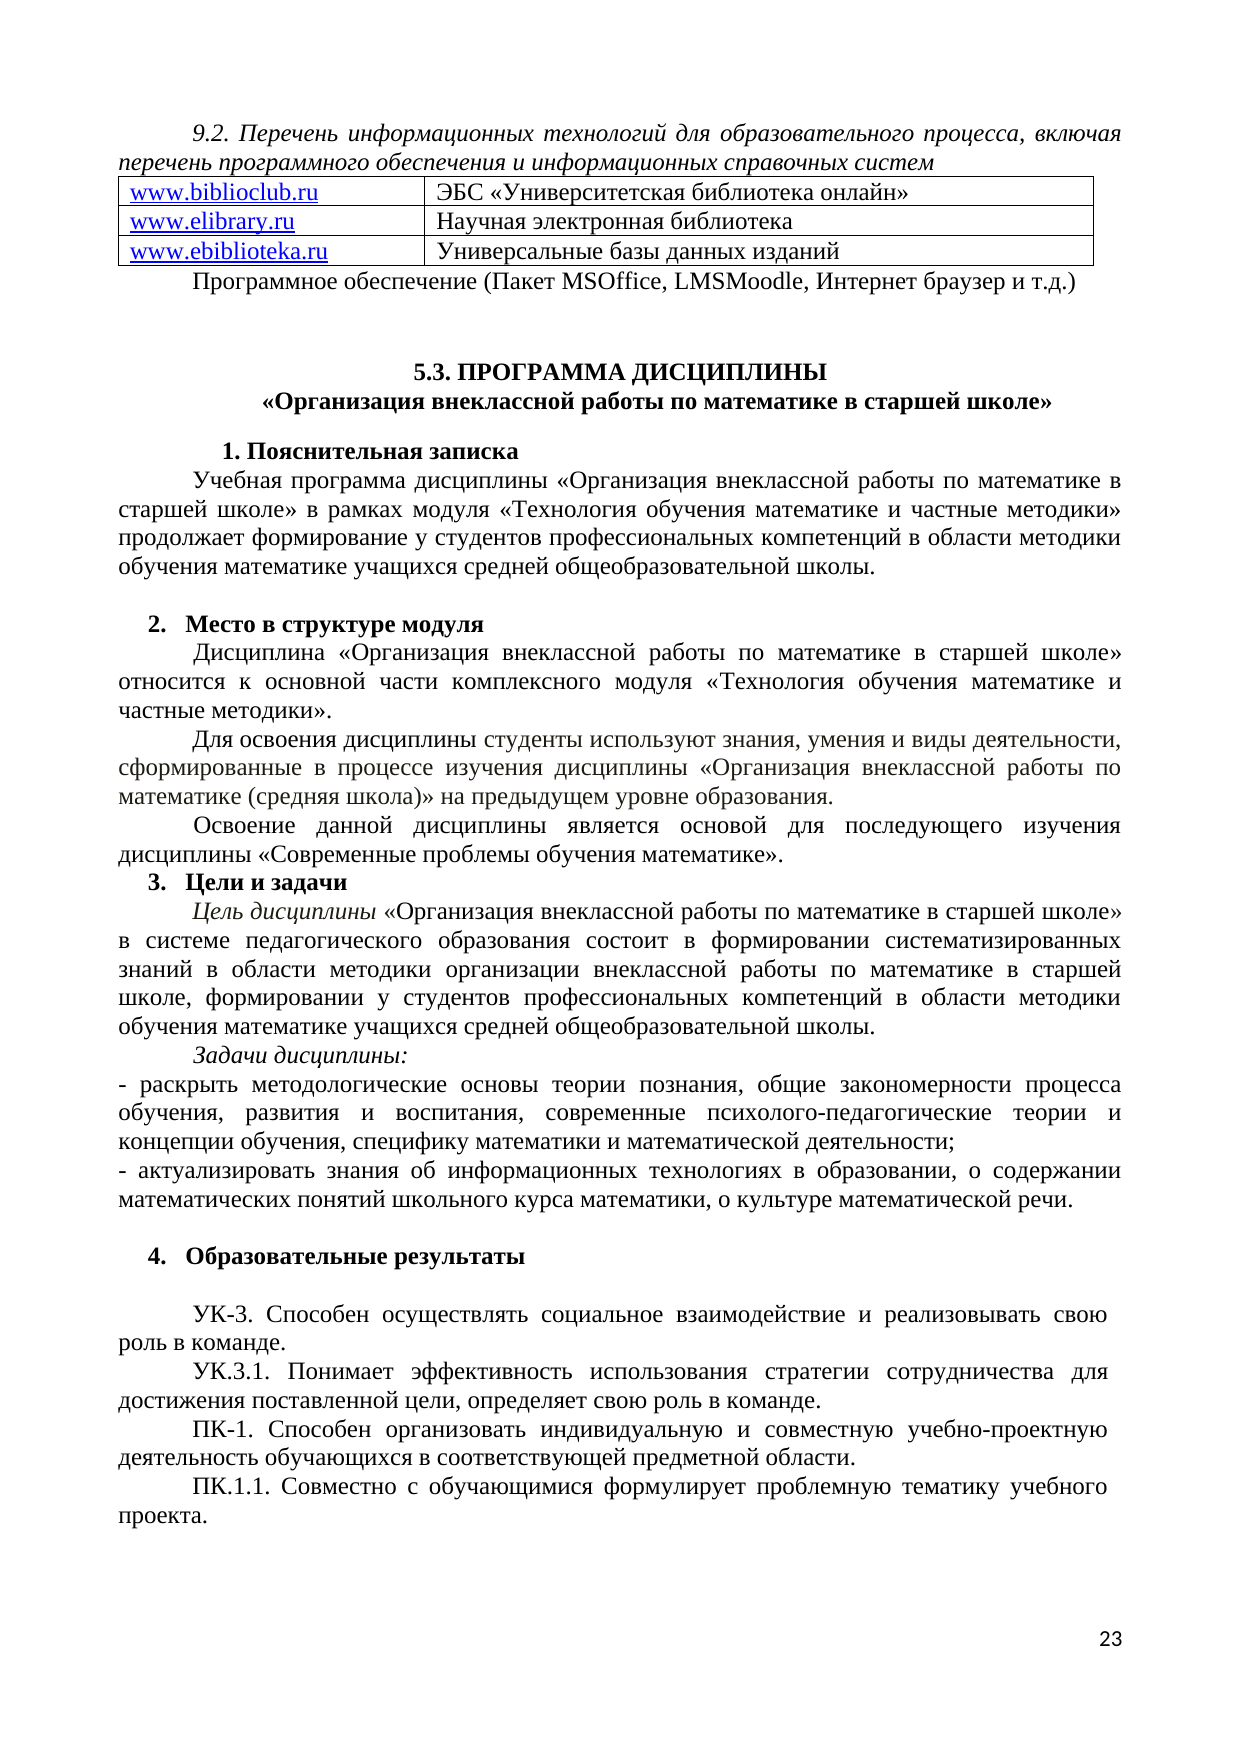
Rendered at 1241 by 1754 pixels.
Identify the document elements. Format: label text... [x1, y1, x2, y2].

list Место в структуре модуля [148, 609, 1122, 637]
table_cell www.ebiblioteka.ru [119, 236, 424, 265]
text 1. Пояснительная записка [118, 436, 1122, 465]
text УК-3. Способен осуществлять социальное взаимодействие и реализовывать свою роль в команде. [118, 1299, 1108, 1356]
text Для освоения дисциплины студенты используют знания, умения и виды деятельности, сформированные в процессе изучения дисциплины «Организация внеклассной работы по математике (средняя школа)» на предыдущем уровне образования. [118, 724, 1122, 810]
text «Организация внеклассной работы по математике в старшей школе» [118, 386, 1122, 414]
list Цели и задачи [148, 867, 1122, 896]
text 5.3. ПРОГРАММА ДИСЦИПЛИНЫ [118, 357, 1122, 386]
table_cell Научная электронная библиотека [425, 206, 1093, 235]
table_header www.biblioclub.ru [119, 177, 424, 205]
text Задачи дисциплины: [118, 1040, 1122, 1069]
text - актуализировать знания об информационных технологиях в образовании, о содержании математических понятий школьного курса математики, о культуре математической речи. [118, 1155, 1122, 1212]
text Освоение данной дисциплины является основой для последующего изучения дисциплины «Современные проблемы обучения математике». [118, 810, 1122, 867]
table_header ЭБС «Университетская библиотека онлайн» [425, 177, 1093, 205]
text 9.2. Перечень информационных технологий для образовательного процесса, включая перечень программного обеспечения и информационных справочных систем [118, 118, 1122, 176]
list Образовательные результаты [148, 1241, 1122, 1270]
text УК.3.1. Понимает эффективность использования стратегии сотрудничества для достижения поставленной цели, определяет свою роль в команде. [118, 1356, 1108, 1414]
text ПК.1.1. Совместно с обучающимися формулирует проблемную тематику учебного проекта. [118, 1471, 1108, 1529]
table_cell www.elibrary.ru [119, 206, 424, 235]
table_cell Универсальные базы данных изданий [425, 236, 1093, 265]
text Цель дисциплины «Организация внеклассной работы по математике в старшей школе» в системе педагогического образования состоит в формировании систематизированных знаний в области методики организации внеклассной работы по математике в старшей школе, формировании у студентов профессиональных компетенций в области методики обучения математике учащихся средней общеобразовательной школы. [118, 896, 1122, 1040]
text ПК-1. Способен организовать индивидуальную и совместную учебно-проектную деятельность обучающихся в соответствующей предметной области. [118, 1414, 1108, 1471]
text Учебная программа дисциплины «Организация внеклассной работы по математике в старшей школе» в рамках модуля «Технология обучения математике и частные методики» продолжает формирование у студентов профессиональных компетенций в области методики обучения математике учащихся средней общеобразовательной школы. [118, 465, 1122, 580]
text - раскрыть методологические основы теории познания, общие закономерности процесса обучения, развития и воспитания, современные психолого-педагогические теории и концепции обучения, специфику математики и математической деятельности; [118, 1069, 1122, 1155]
text Дисциплина «Организация внеклассной работы по математике в старшей школе» относится к основной части комплексного модуля «Технология обучения математике и частные методики». [118, 637, 1122, 724]
text Программное обеспечение (Пакет MSOffice, LMSMoodle, Интернет браузер и т.д.) [118, 266, 1122, 295]
